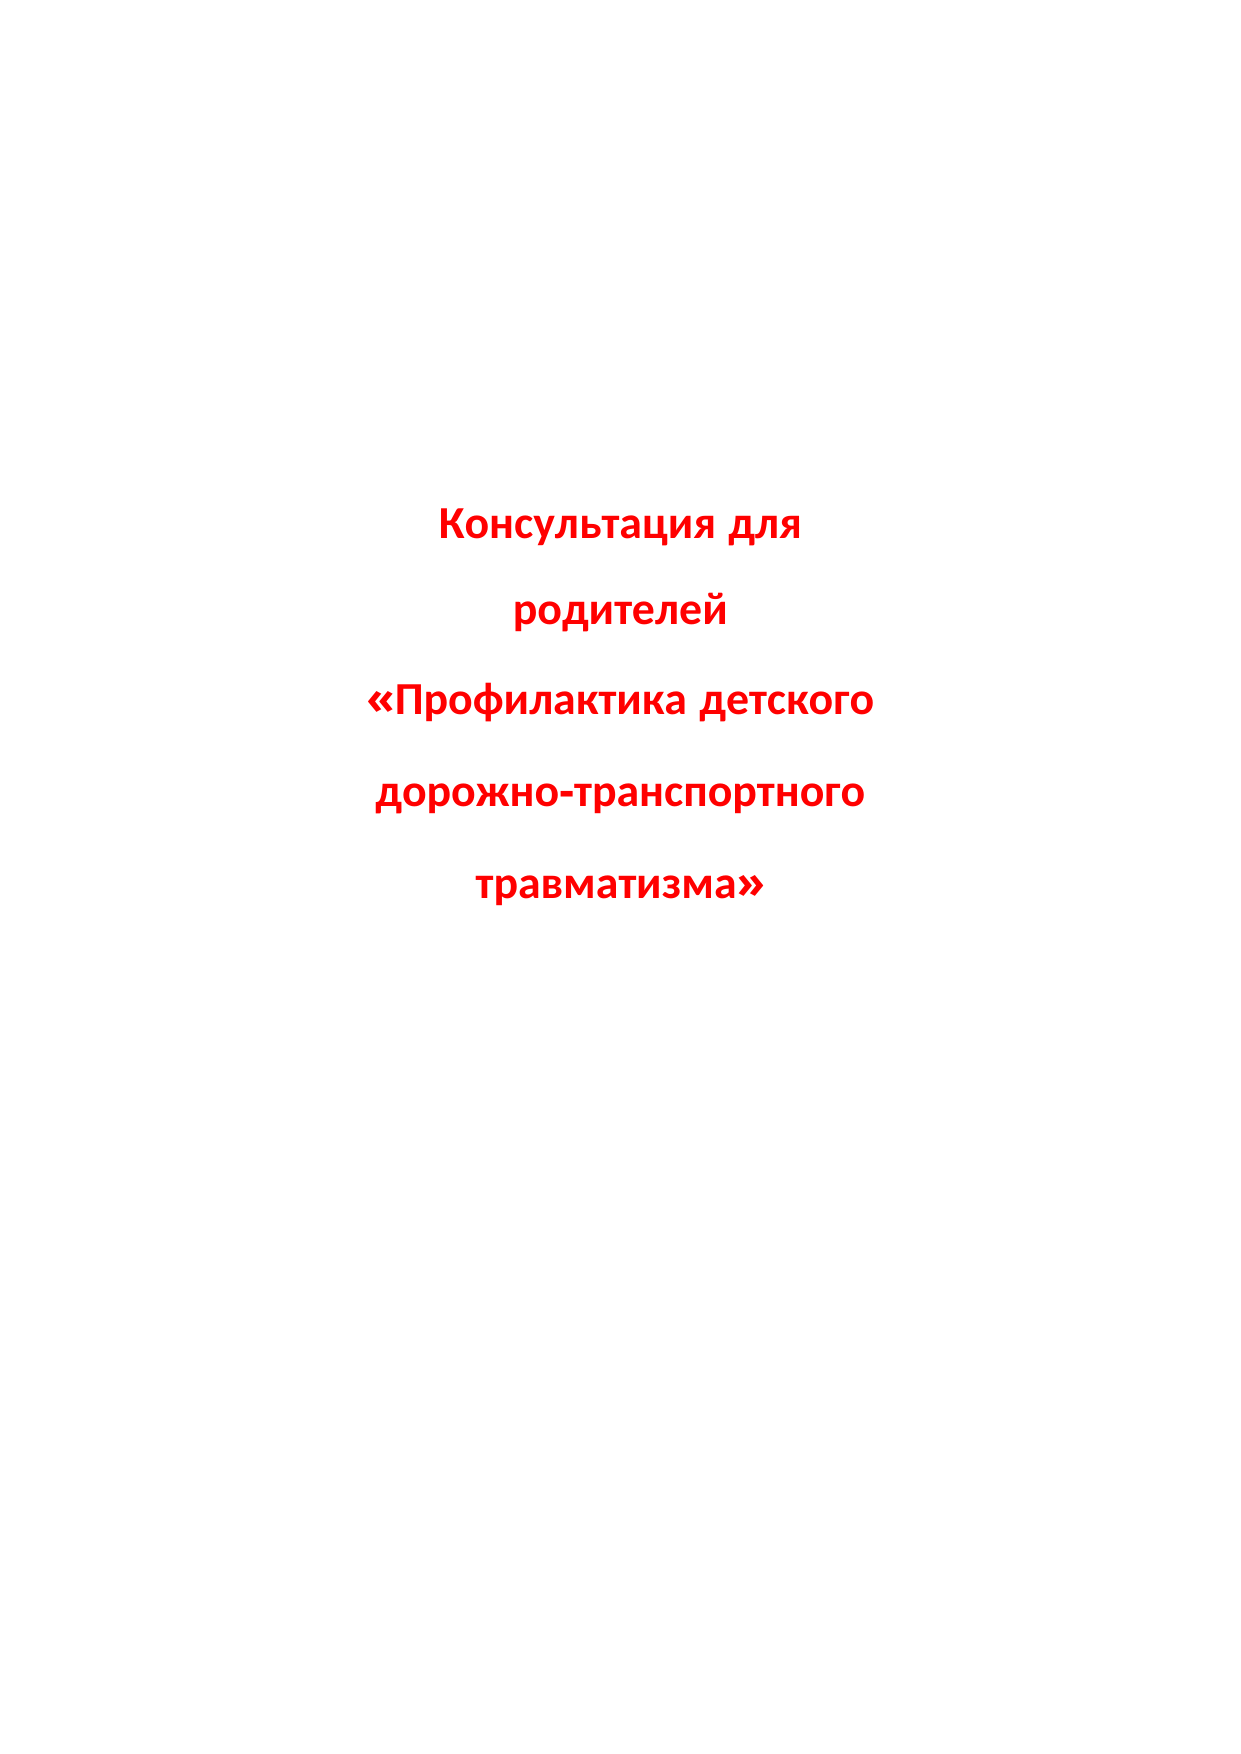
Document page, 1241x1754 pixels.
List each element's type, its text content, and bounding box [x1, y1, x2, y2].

subtitle родителей [75, 580, 1165, 636]
subtitle травматизма» [75, 850, 1165, 912]
subtitle Консультация для [75, 494, 1165, 550]
subtitle «Профилактика детского [75, 665, 1165, 727]
subtitle дорожно-транспортного [75, 757, 1165, 820]
